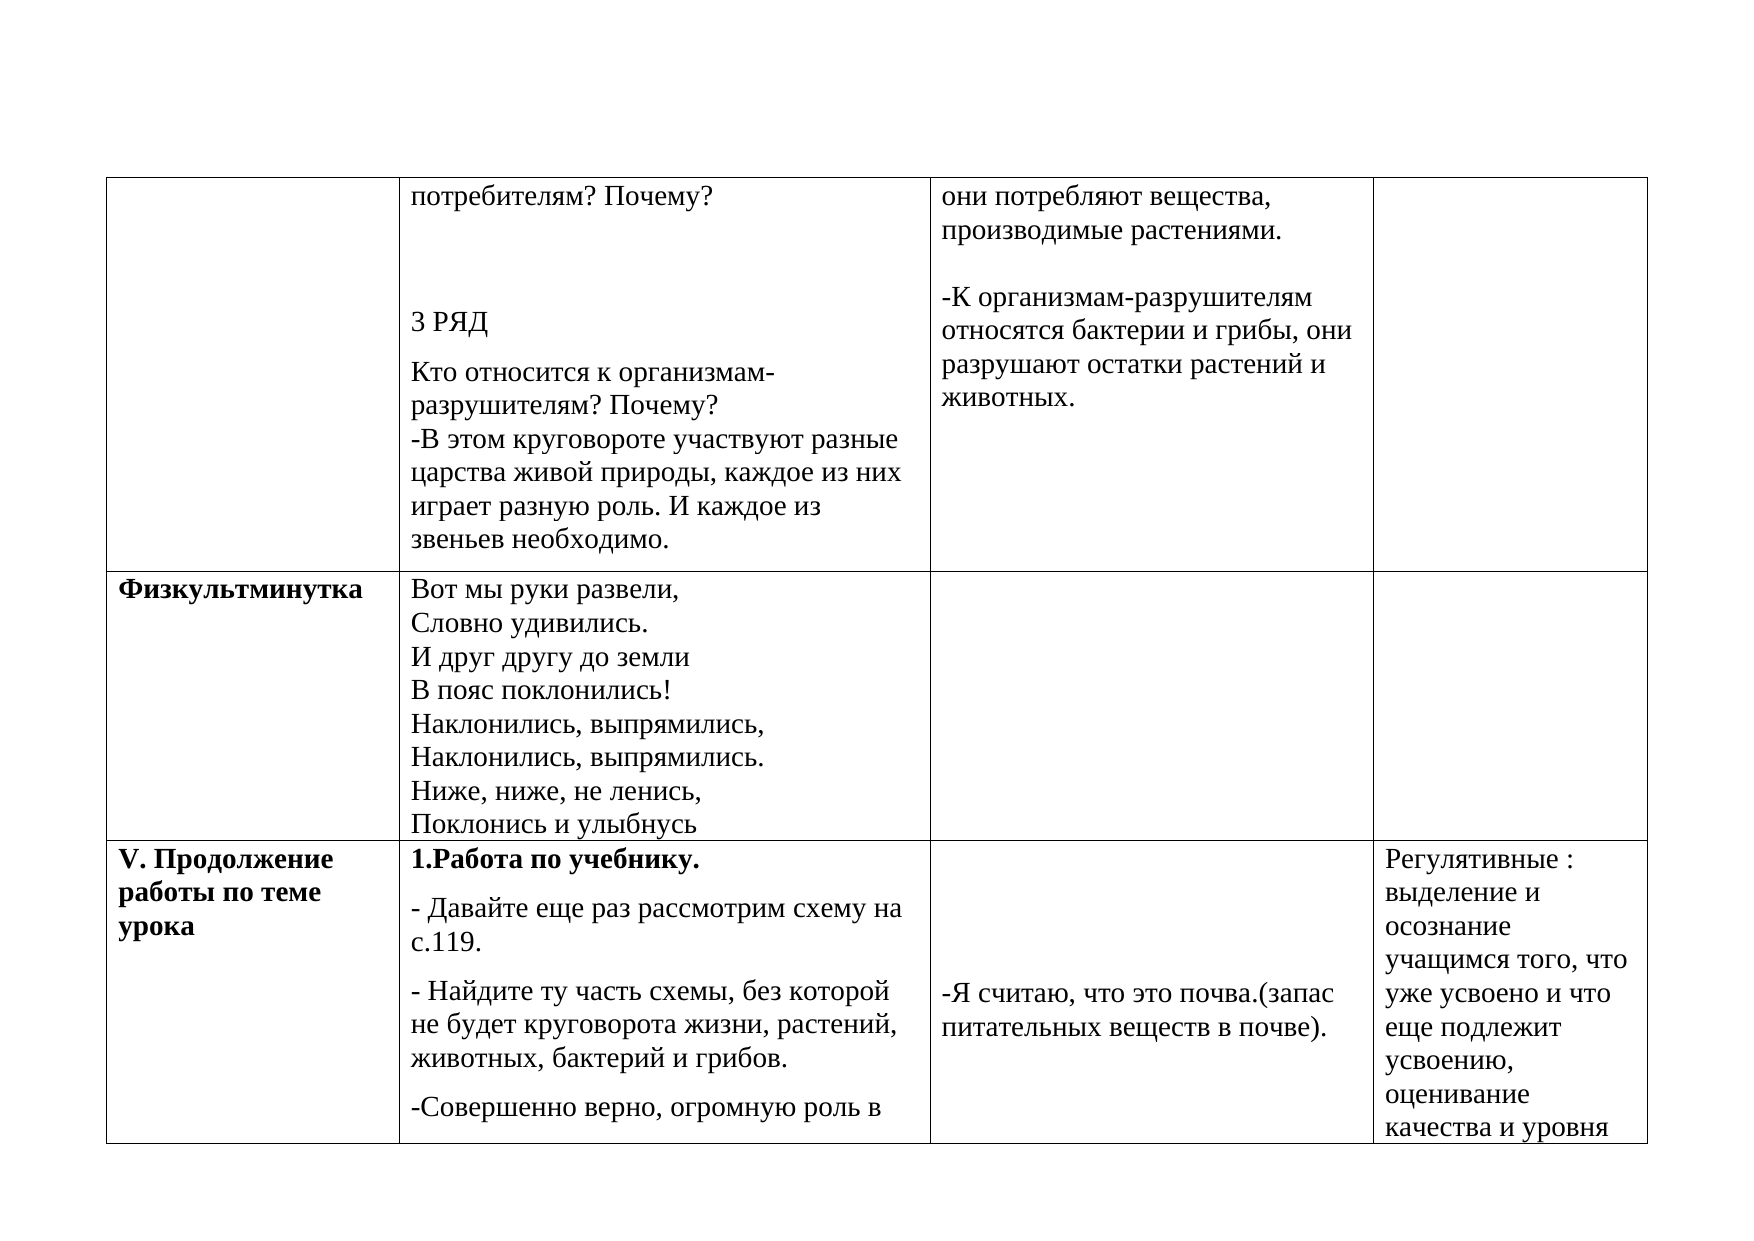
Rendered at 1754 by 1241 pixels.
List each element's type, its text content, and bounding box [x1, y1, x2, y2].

table_cell [1374, 572, 1647, 840]
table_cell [400, 841, 930, 1143]
table_cell Физкультминутка [107, 572, 399, 840]
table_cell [1374, 841, 1647, 1143]
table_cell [107, 178, 399, 571]
table_cell [931, 572, 1373, 840]
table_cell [107, 841, 399, 1143]
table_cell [931, 178, 1373, 571]
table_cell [931, 841, 1373, 1143]
table_cell Вот мы руки развели, Словно удивились. И друг другу до земли В пояс поклонились! Наклонились, выпрямились, Наклонились, выпрямились. Ниже, ниже, не ленись, Поклонись и улыбнусь [400, 572, 930, 840]
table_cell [1374, 178, 1647, 571]
